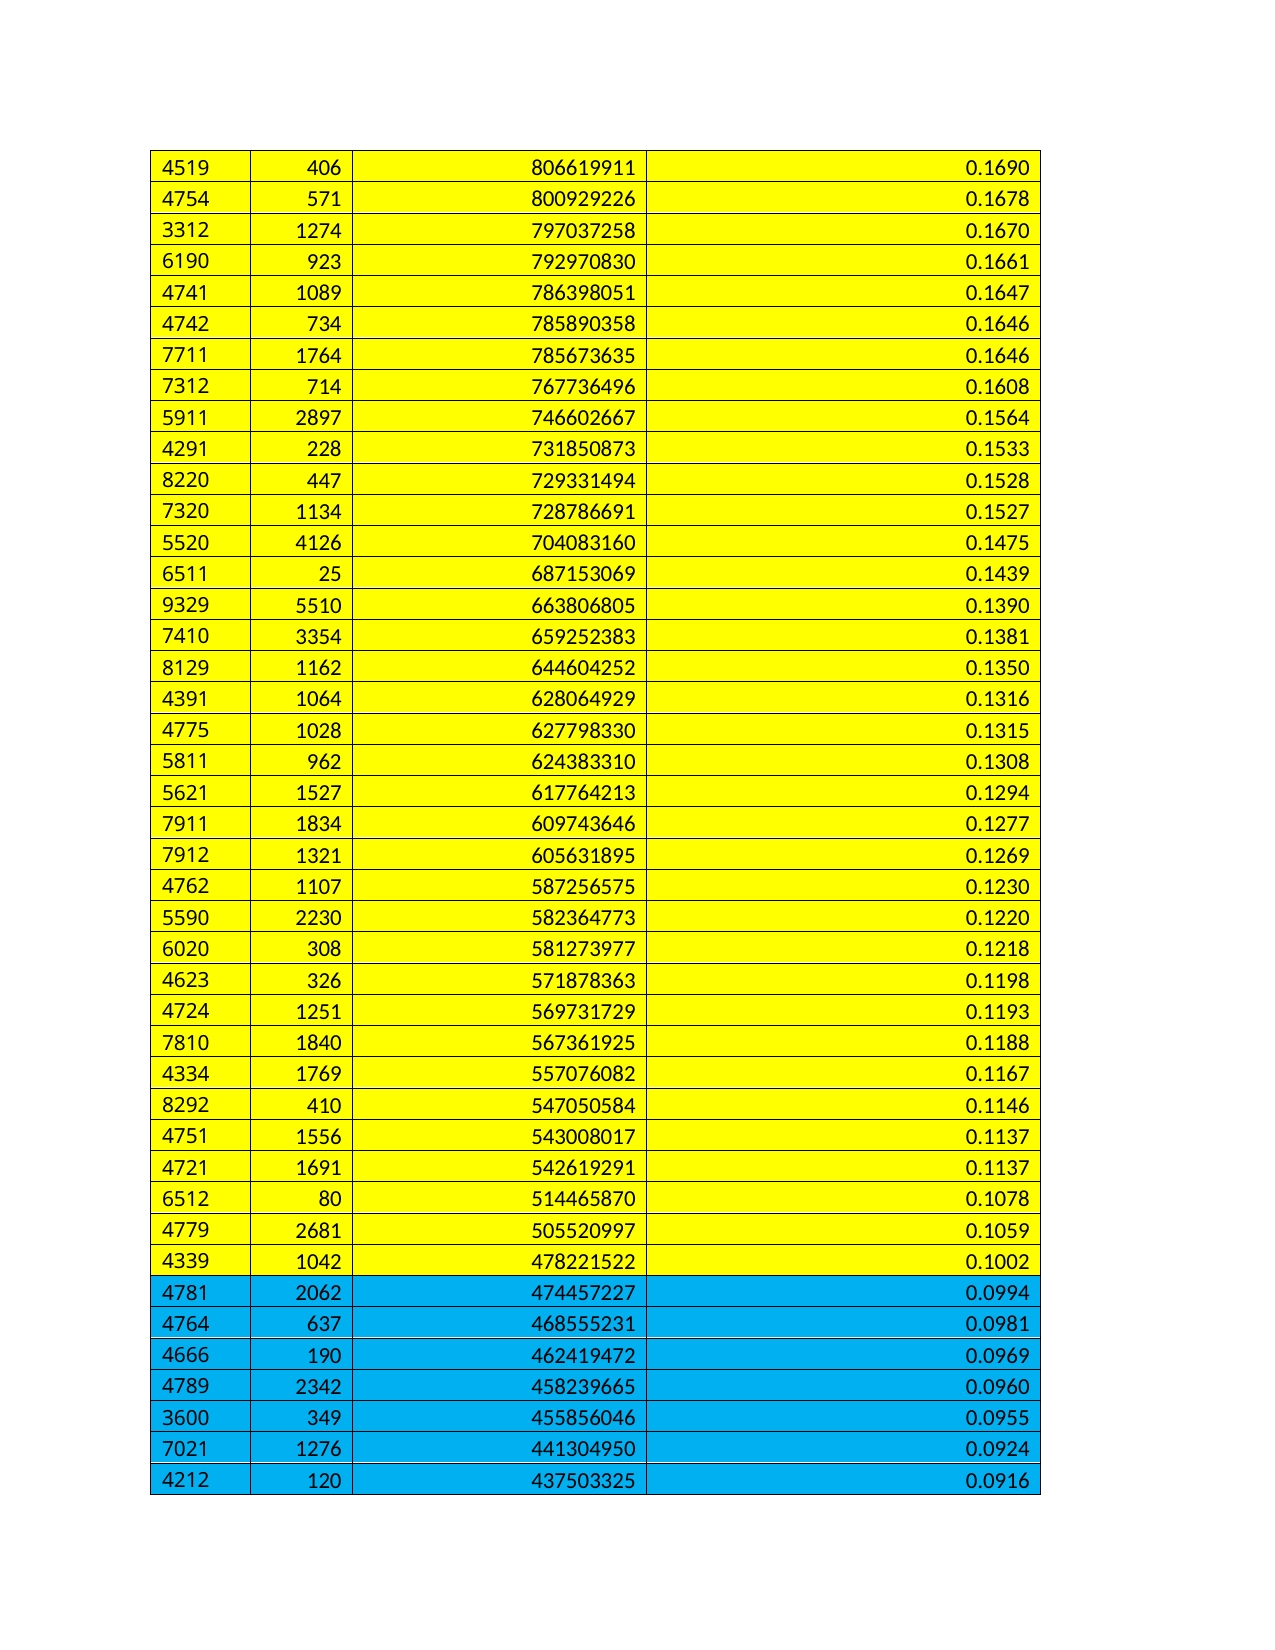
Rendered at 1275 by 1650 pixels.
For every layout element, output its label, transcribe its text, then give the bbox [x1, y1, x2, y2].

table_cell 0.1146 [647, 1089, 1040, 1119]
table_cell 4754 [151, 182, 250, 212]
table_cell 441304950 [353, 1432, 646, 1462]
table_cell 628064929 [353, 682, 646, 712]
table_cell 581273977 [353, 932, 646, 962]
table_cell 0.1078 [647, 1182, 1040, 1212]
table_cell 190 [251, 1339, 352, 1369]
table_cell 0.1670 [647, 214, 1040, 244]
table_cell 1840 [251, 1026, 352, 1056]
table_cell 1769 [251, 1057, 352, 1087]
table_cell 7711 [151, 339, 250, 369]
table_cell 0.1678 [647, 182, 1040, 212]
table_cell 4623 [151, 964, 250, 994]
table_cell 1042 [251, 1245, 352, 1275]
table_cell 5520 [151, 526, 250, 556]
table_cell 3354 [251, 620, 352, 650]
table_cell 0.1316 [647, 682, 1040, 712]
table_cell 0.0969 [647, 1339, 1040, 1369]
table_cell 455856046 [353, 1401, 646, 1431]
table_cell 962 [251, 745, 352, 775]
table_cell 731850873 [353, 432, 646, 462]
table_cell 2230 [251, 901, 352, 931]
table_cell 1107 [251, 870, 352, 900]
table_cell 1321 [251, 839, 352, 869]
table_cell 0.1390 [647, 589, 1040, 619]
table_cell 4741 [151, 276, 250, 306]
table_cell 605631895 [353, 839, 646, 869]
table_cell 0.1608 [647, 370, 1040, 400]
table_cell 1764 [251, 339, 352, 369]
table_cell 785890358 [353, 307, 646, 337]
table_cell 4721 [151, 1151, 250, 1181]
table_cell 0.1198 [647, 964, 1040, 994]
table_cell 2681 [251, 1214, 352, 1244]
table_cell 0.1690 [647, 151, 1040, 181]
table_cell 609743646 [353, 807, 646, 837]
table_cell 2342 [251, 1370, 352, 1400]
table_cell 567361925 [353, 1026, 646, 1056]
table_cell 569731729 [353, 995, 646, 1025]
table_cell 571 [251, 182, 352, 212]
table_cell 0.1002 [647, 1245, 1040, 1275]
table_cell 4666 [151, 1339, 250, 1369]
table_cell 4724 [151, 995, 250, 1025]
table_cell 1064 [251, 682, 352, 712]
table_cell 1251 [251, 995, 352, 1025]
table_cell 729331494 [353, 464, 646, 494]
table_cell 714 [251, 370, 352, 400]
table_cell 0.1646 [647, 307, 1040, 337]
table_cell 0.1137 [647, 1120, 1040, 1150]
table_cell 0.1439 [647, 557, 1040, 587]
table_cell 5510 [251, 589, 352, 619]
table_cell 7320 [151, 495, 250, 525]
table_cell 8129 [151, 651, 250, 681]
table_cell 571878363 [353, 964, 646, 994]
table_cell 2062 [251, 1276, 352, 1306]
table_cell 4519 [151, 151, 250, 181]
table_cell 4391 [151, 682, 250, 712]
table_cell 120 [251, 1464, 352, 1494]
table_cell 587256575 [353, 870, 646, 900]
table_cell 0.0955 [647, 1401, 1040, 1431]
table_cell 7912 [151, 839, 250, 869]
table_cell 0.1308 [647, 745, 1040, 775]
table_cell 547050584 [353, 1089, 646, 1119]
table_cell 349 [251, 1401, 352, 1431]
table_cell 7410 [151, 620, 250, 650]
table_cell 0.1167 [647, 1057, 1040, 1087]
table_cell 582364773 [353, 901, 646, 931]
table_cell 8220 [151, 464, 250, 494]
table_cell 0.1230 [647, 870, 1040, 900]
table_cell 0.0916 [647, 1464, 1040, 1494]
table_cell 1556 [251, 1120, 352, 1150]
table_cell 7810 [151, 1026, 250, 1056]
table_cell 0.1193 [647, 995, 1040, 1025]
table_cell 637 [251, 1307, 352, 1337]
table_cell 1089 [251, 276, 352, 306]
table_cell 5590 [151, 901, 250, 931]
table_cell 458239665 [353, 1370, 646, 1400]
table_cell 767736496 [353, 370, 646, 400]
table_cell 326 [251, 964, 352, 994]
table_cell 4742 [151, 307, 250, 337]
table_cell 0.1188 [647, 1026, 1040, 1056]
table_cell 474457227 [353, 1276, 646, 1306]
table_cell 4126 [251, 526, 352, 556]
table_cell 0.0981 [647, 1307, 1040, 1337]
table_cell 0.1294 [647, 776, 1040, 806]
table_cell 797037258 [353, 214, 646, 244]
table_cell 8292 [151, 1089, 250, 1119]
table_cell 2897 [251, 401, 352, 431]
table_cell 728786691 [353, 495, 646, 525]
table_cell 462419472 [353, 1339, 646, 1369]
table_cell 7911 [151, 807, 250, 837]
table_cell 1028 [251, 714, 352, 744]
table_cell 0.1475 [647, 526, 1040, 556]
table_cell 0.1564 [647, 401, 1040, 431]
table_cell 4789 [151, 1370, 250, 1400]
table_cell 785673635 [353, 339, 646, 369]
table_cell 644604252 [353, 651, 646, 681]
table_cell 514465870 [353, 1182, 646, 1212]
table_cell 0.1527 [647, 495, 1040, 525]
table_cell 4775 [151, 714, 250, 744]
table_cell 627798330 [353, 714, 646, 744]
table_cell 543008017 [353, 1120, 646, 1150]
table_cell 624383310 [353, 745, 646, 775]
table_cell 0.1059 [647, 1214, 1040, 1244]
table_cell 734 [251, 307, 352, 337]
table_cell 4334 [151, 1057, 250, 1087]
table_cell 6020 [151, 932, 250, 962]
table_cell 9329 [151, 589, 250, 619]
table_cell 80 [251, 1182, 352, 1212]
table_cell 1691 [251, 1151, 352, 1181]
table_cell 5911 [151, 401, 250, 431]
table_cell 0.1315 [647, 714, 1040, 744]
table_cell 1274 [251, 214, 352, 244]
table_cell 25 [251, 557, 352, 587]
table_cell 6512 [151, 1182, 250, 1212]
table_cell 7021 [151, 1432, 250, 1462]
table_cell 4781 [151, 1276, 250, 1306]
table_cell 478221522 [353, 1245, 646, 1275]
table_cell 0.1533 [647, 432, 1040, 462]
table_cell 1276 [251, 1432, 352, 1462]
table_cell 7312 [151, 370, 250, 400]
table_cell 800929226 [353, 182, 646, 212]
table_cell 0.1661 [647, 245, 1040, 275]
table_cell 0.0960 [647, 1370, 1040, 1400]
table_cell 0.0994 [647, 1276, 1040, 1306]
table_cell 4212 [151, 1464, 250, 1494]
table_cell 308 [251, 932, 352, 962]
table_cell 228 [251, 432, 352, 462]
table_cell 663806805 [353, 589, 646, 619]
table_cell 4339 [151, 1245, 250, 1275]
table_cell 0.1220 [647, 901, 1040, 931]
table_cell 0.1137 [647, 1151, 1040, 1181]
table_cell 1162 [251, 651, 352, 681]
table_cell 786398051 [353, 276, 646, 306]
table_cell 1527 [251, 776, 352, 806]
table_cell 6190 [151, 245, 250, 275]
table_cell 447 [251, 464, 352, 494]
table_cell 505520997 [353, 1214, 646, 1244]
table_cell 659252383 [353, 620, 646, 650]
table_cell 0.1381 [647, 620, 1040, 650]
table_cell 0.1646 [647, 339, 1040, 369]
table_cell 4751 [151, 1120, 250, 1150]
table_cell 5621 [151, 776, 250, 806]
table_cell 557076082 [353, 1057, 646, 1087]
table_cell 542619291 [353, 1151, 646, 1181]
table_cell 0.1269 [647, 839, 1040, 869]
table_cell 923 [251, 245, 352, 275]
table_cell 617764213 [353, 776, 646, 806]
table_cell 4779 [151, 1214, 250, 1244]
table_cell 0.0924 [647, 1432, 1040, 1462]
table_cell 4762 [151, 870, 250, 900]
table_cell 410 [251, 1089, 352, 1119]
table_cell 0.1647 [647, 276, 1040, 306]
table_cell 4291 [151, 432, 250, 462]
table_cell 3312 [151, 214, 250, 244]
table_cell 746602667 [353, 401, 646, 431]
table_cell 4764 [151, 1307, 250, 1337]
table_cell 0.1528 [647, 464, 1040, 494]
table_cell 0.1218 [647, 932, 1040, 962]
table_cell 5811 [151, 745, 250, 775]
table_cell 792970830 [353, 245, 646, 275]
table_cell 437503325 [353, 1464, 646, 1494]
table_cell 806619911 [353, 151, 646, 181]
table_cell 6511 [151, 557, 250, 587]
table_cell 0.1277 [647, 807, 1040, 837]
table_cell 406 [251, 151, 352, 181]
table_cell 3600 [151, 1401, 250, 1431]
table_cell 1134 [251, 495, 352, 525]
table_cell 1834 [251, 807, 352, 837]
table_cell 704083160 [353, 526, 646, 556]
table_cell 687153069 [353, 557, 646, 587]
table_cell 0.1350 [647, 651, 1040, 681]
table_cell 468555231 [353, 1307, 646, 1337]
